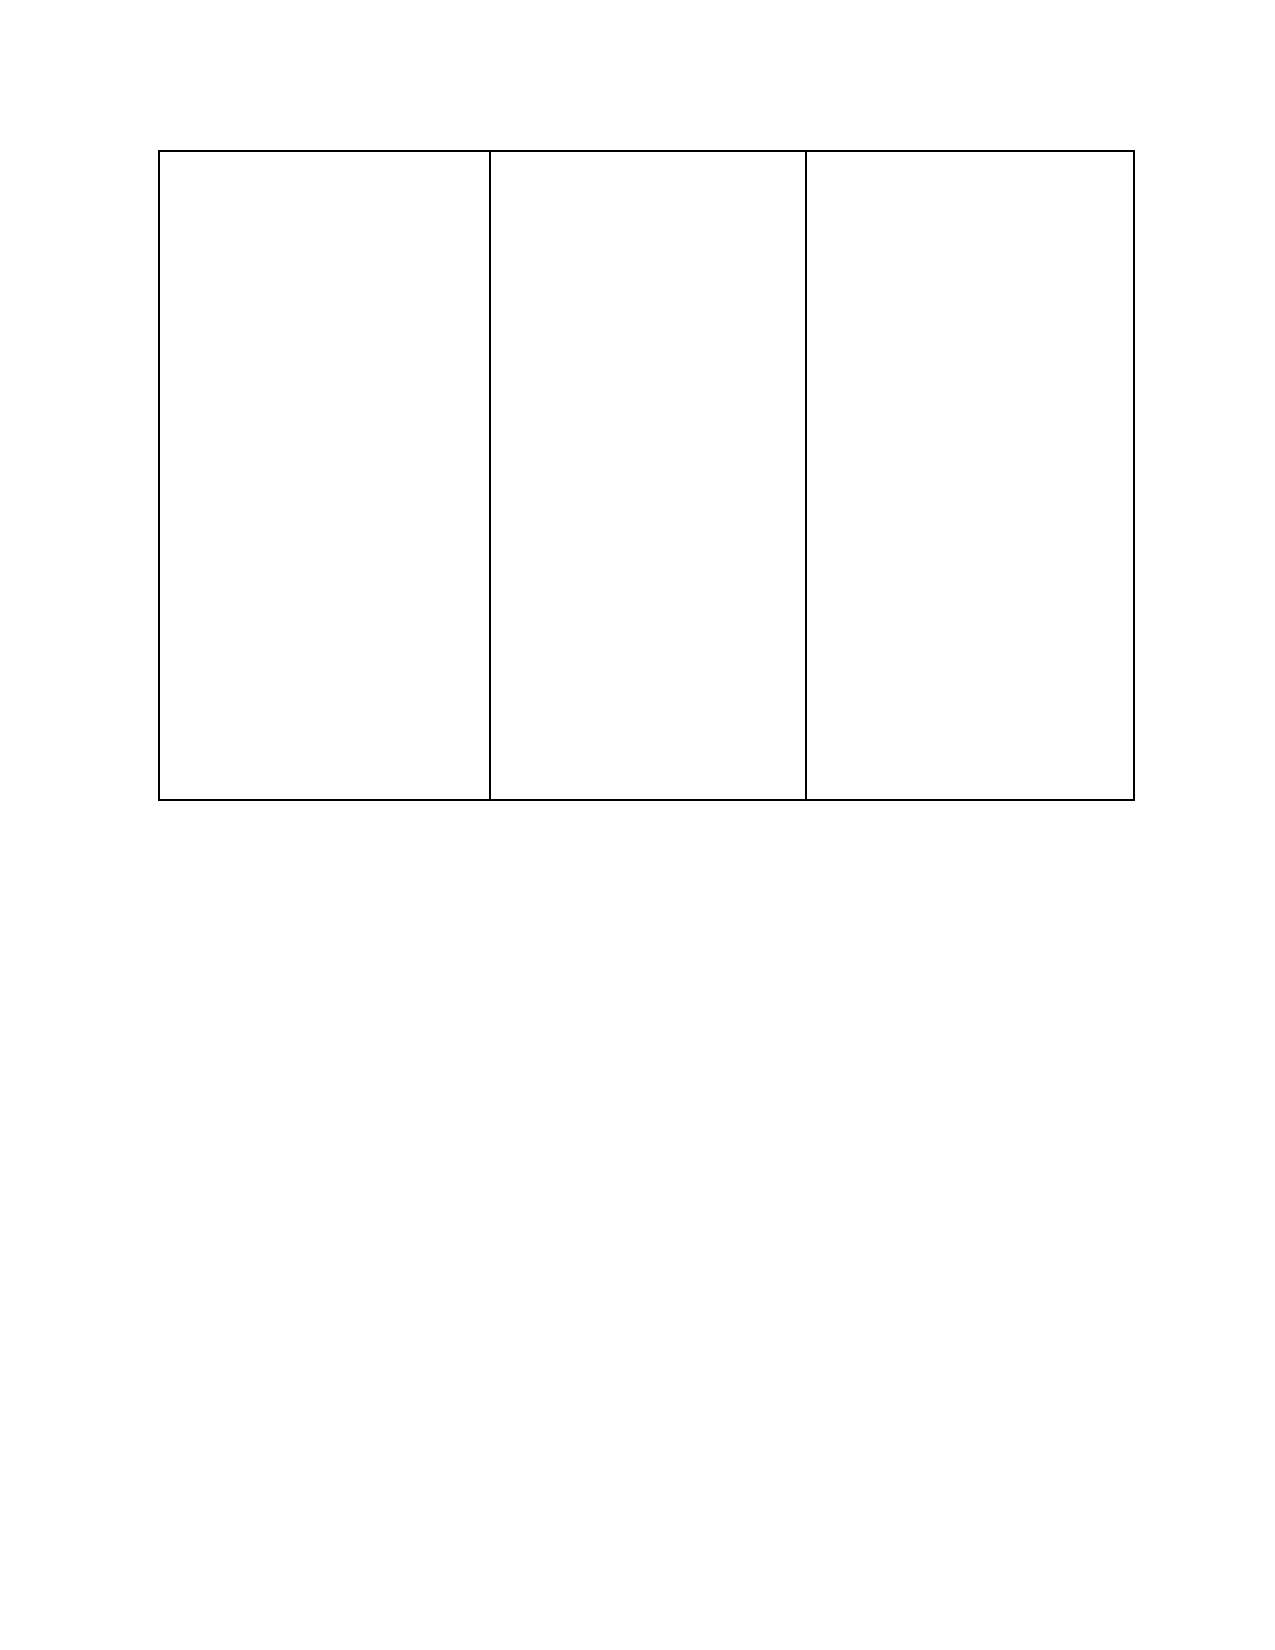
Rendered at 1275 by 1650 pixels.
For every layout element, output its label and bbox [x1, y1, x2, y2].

table_cell [807, 152, 1133, 799]
table_cell [160, 152, 489, 799]
table_cell [491, 152, 805, 799]
